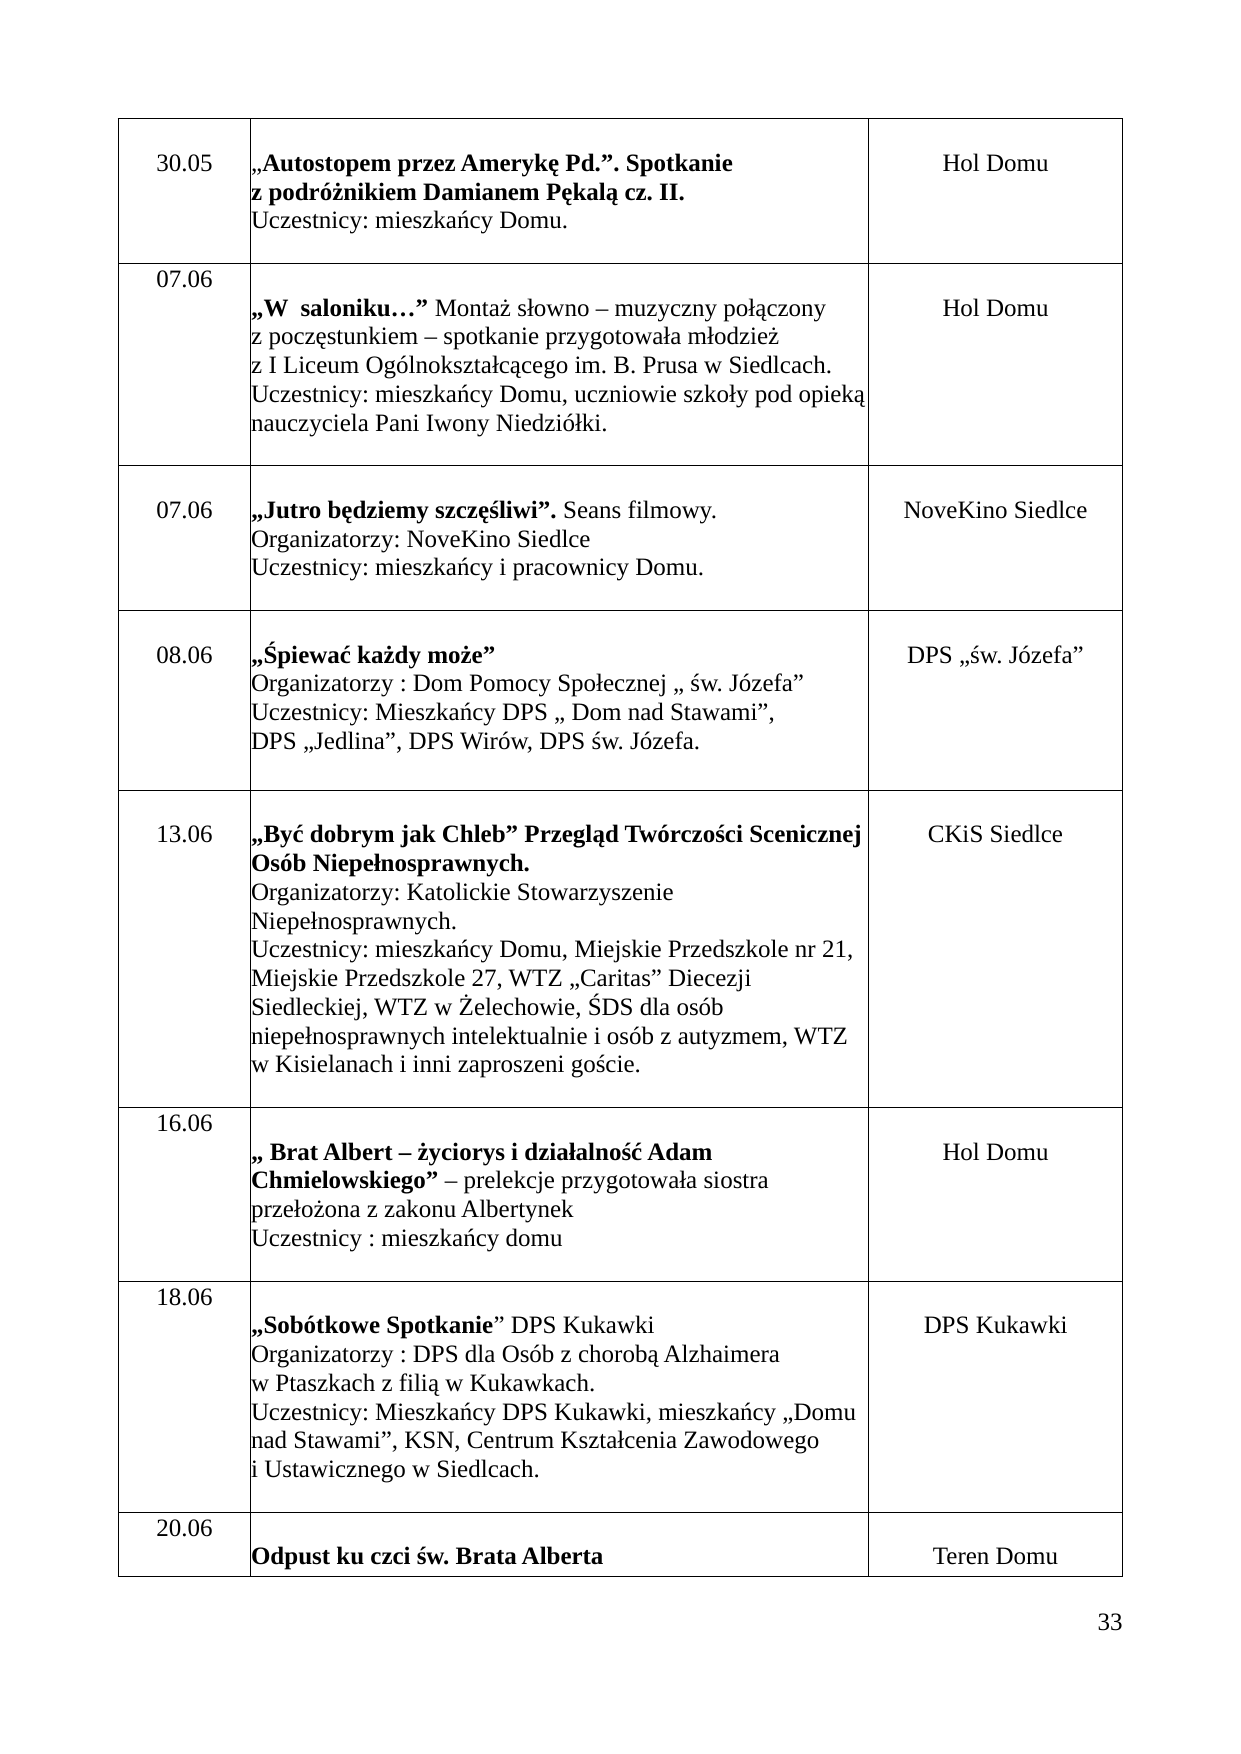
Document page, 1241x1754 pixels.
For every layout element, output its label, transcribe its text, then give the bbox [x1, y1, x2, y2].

table_cell 07.06 [119, 264, 250, 465]
table_cell 30.05 [119, 119, 250, 263]
table_cell „Jutro będziemy szczęśliwi”. Seans filmowy. Organizatorzy: NoveKino Siedlce Uczestnicy: mieszkańcy i pracownicy Domu. [251, 466, 868, 610]
table_cell „Sobótkowe Spotkanie” DPS Kukawki Organizatorzy : DPS dla Osób z chorobą Alzhaimera w Ptaszkach z filią w Kukawkach. Uczestnicy: Mieszkańcy DPS Kukawki, mieszkańcy „Domu nad Stawami”, KSN, Centrum Kształcenia Zawodowego i Ustawicznego w Siedlcach. [251, 1282, 868, 1512]
table_cell 16.06 [119, 1108, 250, 1281]
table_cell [251, 1513, 868, 1576]
table_cell CKiS Siedlce [869, 791, 1122, 1107]
table_cell 13.06 [119, 791, 250, 1107]
table_cell DPS „św. Józefa” [869, 611, 1122, 790]
table_cell „Śpiewać każdy może” Organizatorzy : Dom Pomocy Społecznej „ św. Józefa” Uczestnicy: Mieszkańcy DPS „ Dom nad Stawami”, DPS „Jedlina”, DPS Wirów, DPS św. Józefa. [251, 611, 868, 790]
table_cell 20.06 [119, 1513, 250, 1576]
table_cell DPS Kukawki [869, 1282, 1122, 1512]
table_cell „W saloniku…” Montaż słowno – muzyczny połączony z poczęstunkiem – spotkanie przygotowała młodzież z I Liceum Ogólnokształcącego im. B. Prusa w Siedlcach. Uczestnicy: mieszkańcy Domu, uczniowie szkoły pod opieką nauczyciela Pani Iwony Niedziółki. [251, 264, 868, 465]
table_cell 07.06 [119, 466, 250, 610]
table_cell „ Brat Albert – życiorys i działalność Adam Chmielowskiego” – prelekcje przygotowała siostra przełożona z zakonu Albertynek Uczestnicy : mieszkańcy domu [251, 1108, 868, 1281]
table_cell NoveKino Siedlce [869, 466, 1122, 610]
table_cell Hol Domu [869, 1108, 1122, 1281]
table_cell Hol Domu [869, 264, 1122, 465]
table_cell „Autostopem przez Amerykę Pd.”. Spotkanie z podróżnikiem Damianem Pękalą cz. II. Uczestnicy: mieszkańcy Domu. [251, 119, 868, 263]
table_cell „Być dobrym jak Chleb” Przegląd Twórczości Scenicznej Osób Niepełnosprawnych. Organizatorzy: Katolickie Stowarzyszenie Niepełnosprawnych. Uczestnicy: mieszkańcy Domu, Miejskie Przedszkole nr 21, Miejskie Przedszkole 27, WTZ „Caritas” Diecezji Siedleckiej, WTZ w Żelechowie, ŚDS dla osób niepełnosprawnych intelektualnie i osób z autyzmem, WTZ w Kisielanach i inni zaproszeni goście. [251, 791, 868, 1107]
table_cell Teren Domu [869, 1513, 1122, 1576]
table_cell Hol Domu [869, 119, 1122, 263]
table_cell 08.06 [119, 611, 250, 790]
table_cell 18.06 [119, 1282, 250, 1512]
